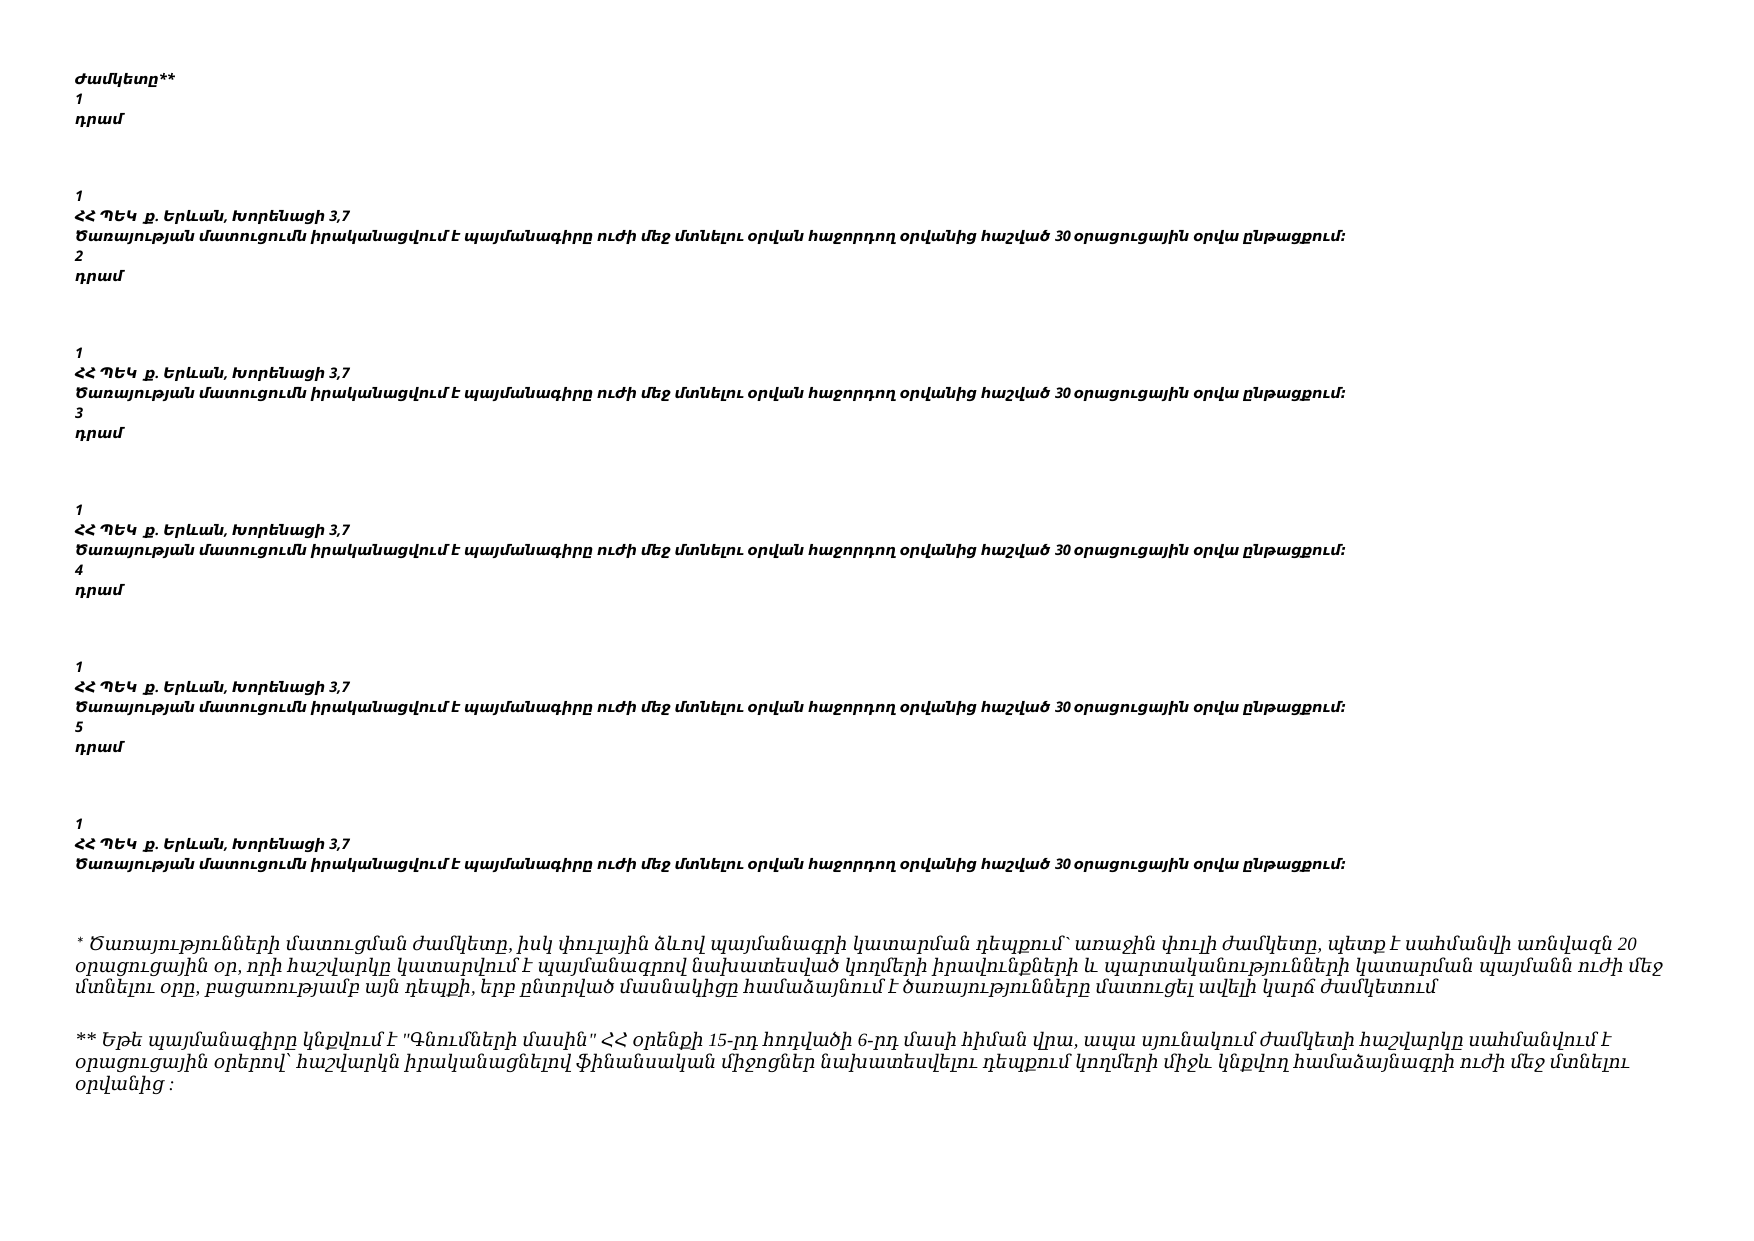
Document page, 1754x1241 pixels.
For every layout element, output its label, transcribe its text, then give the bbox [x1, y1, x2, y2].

text ** Եթե պայմանագիրը կնքվում է "Գնումների մասին" ՀՀ օրենքի 15-րդ հոդվածի 6-րդ մասի հիման վրա, ապա սյունակում ժամկետի հաշվարկը սահմանվում է օրացուցային օրերով՝ հաշվարկն իրականացնելով ֆինանսական միջոցներ նախատեսվելու դեպքում կողմերի միջև կնքվող համաձայնագրի ուժի մեջ մտնելու օրվանից : [75, 1027, 1698, 1094]
text * Ծառայությունների մատուցման ժամկետը, իսկ փուլային ձևով պայմանագրի կատարման դեպքում` առաջին փուլի ժամկետը, պետք է սահմանվի առնվազն 20 օրացուցային օր, որի հաշվարկը կատարվում է պայմանագրով նախատեսված կողմերի իրավունքների և պարտականությունների կատարման պայմանն ուժի մեջ մտնելու օրը, բացառությամբ այն դեպքի, երբ ընտրված մասնակիցը համաձայնում է ծառայությունները մատուցել ավելի կարճ ժամկետում [75, 932, 1698, 998]
